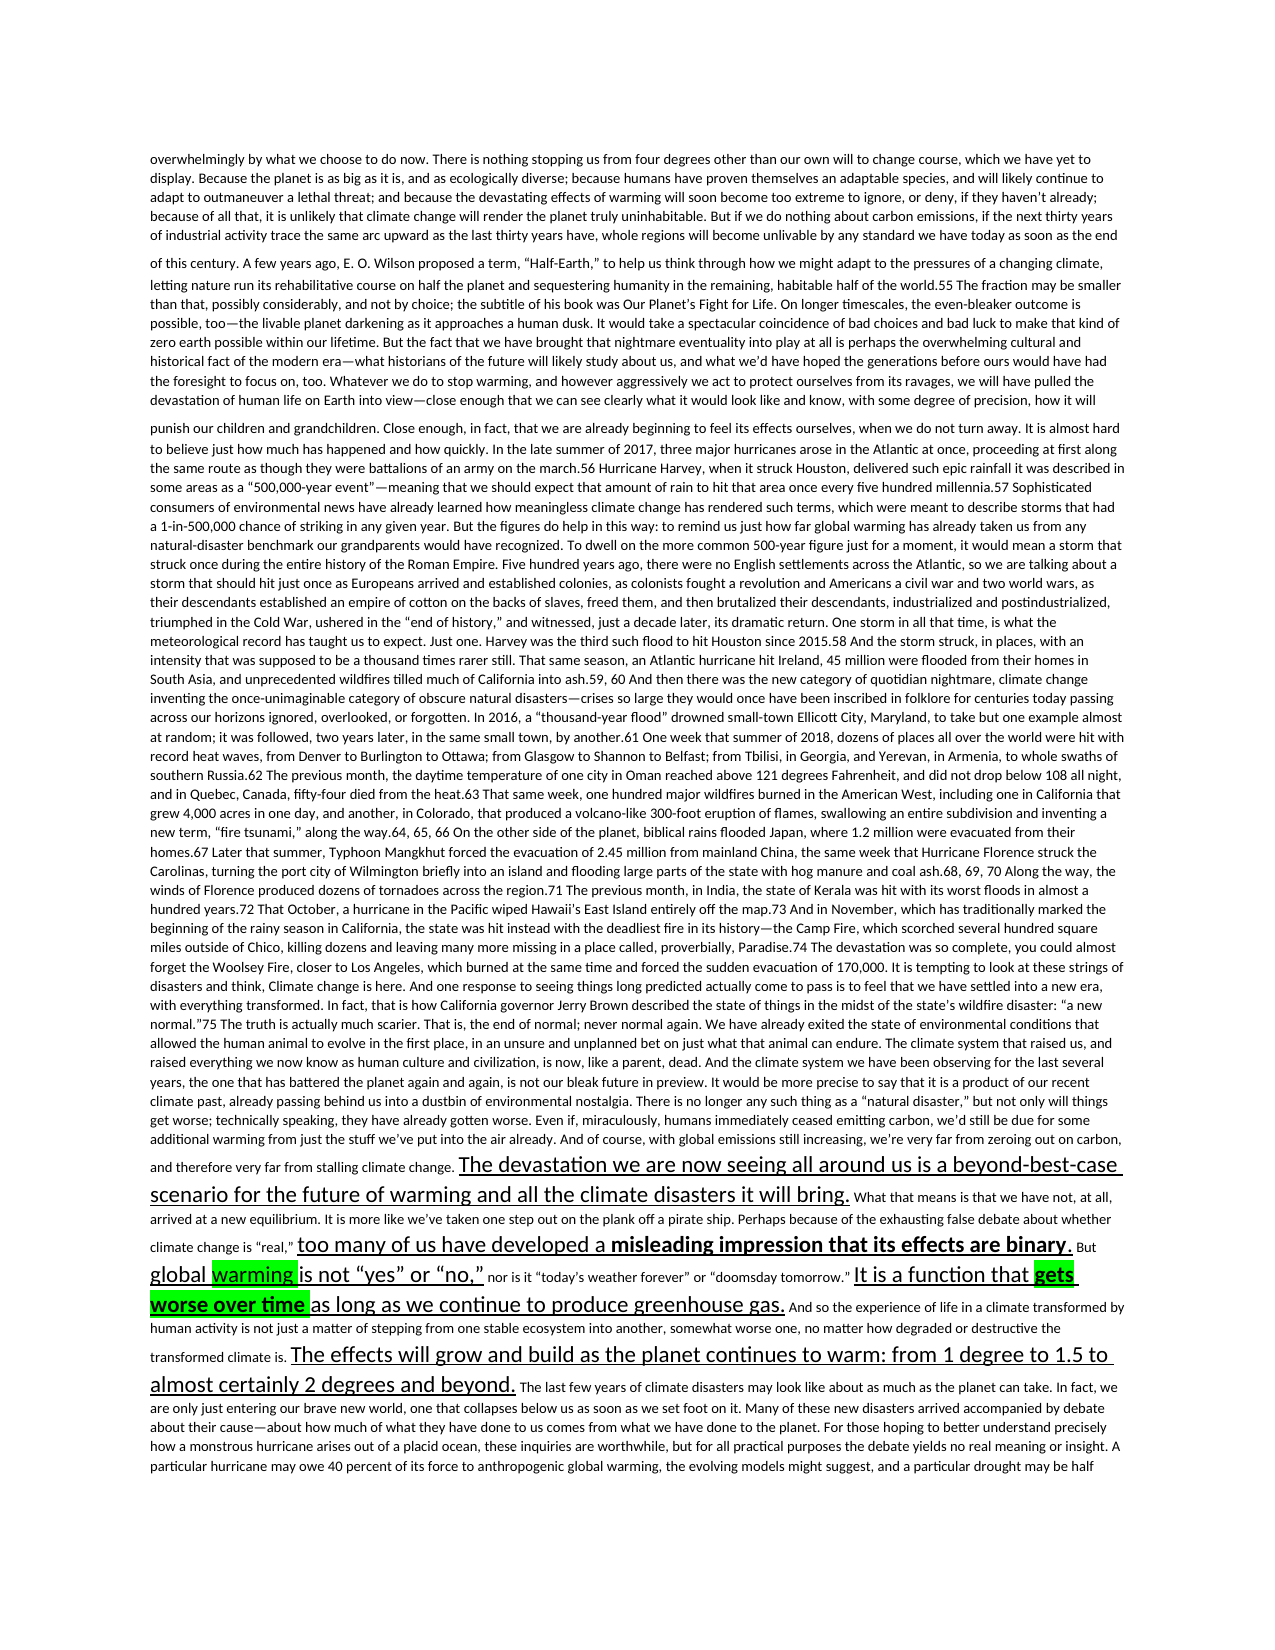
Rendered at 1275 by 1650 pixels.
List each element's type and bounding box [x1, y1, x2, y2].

text [150, 150, 1125, 1475]
